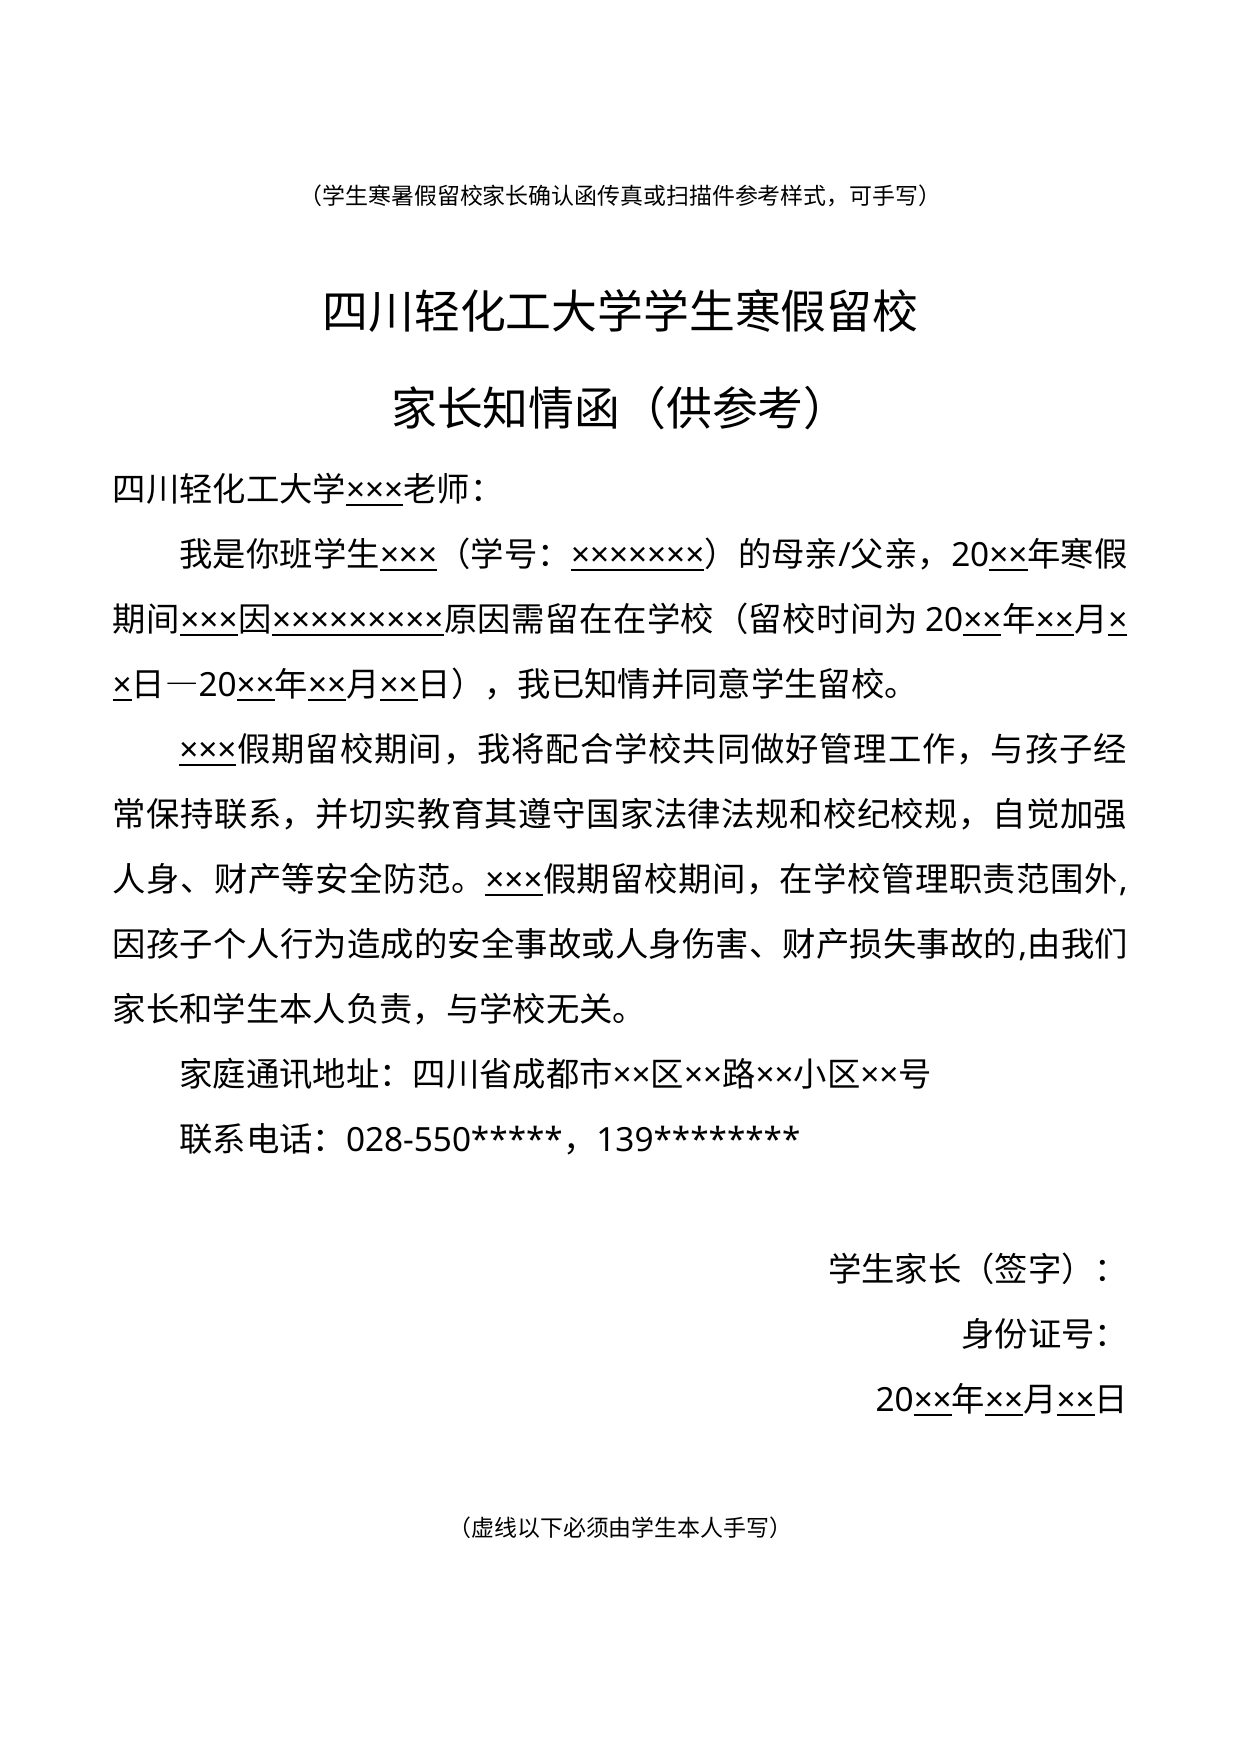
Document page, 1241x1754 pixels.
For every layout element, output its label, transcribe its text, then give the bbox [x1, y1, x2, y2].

text 家庭通讯地址：四川省成都市××区××路××小区××号 [112, 1039, 1128, 1104]
text ×××假期留校期间，我将配合学校共同做好管理工作，与孩子经常保持联系，并切实教育其遵守国家法律法规和校纪校规，自觉加强人身、财产等安全防范。×××假期留校期间，在学校管理职责范围外,因孩子个人行为造成的安全事故或人身伤害、财产损失事故的,由我们家长和学生本人负责，与学校无关。 [112, 714, 1128, 1039]
text （学生寒暑假留校家长确认函传真或扫描件参考样式，可手写） [112, 162, 1128, 227]
text 联系电话：028-550*****，139******** [112, 1104, 1128, 1169]
text 我是你班学生×××（学号：×××××××）的母亲/父亲，20××年寒假期间×××因×××××××××原因需留在在学校（留校时间为20××年××月××日—20××年××月××日），我已知情并同意学生留校。 [112, 519, 1128, 714]
text 学生家长（签字）： [112, 1234, 1128, 1299]
text （虚线以下必须由学生本人手写） [112, 1494, 1128, 1559]
text 20××年××月××日 [112, 1364, 1128, 1429]
text 家长知情函（供参考） [112, 357, 1128, 454]
text 四川轻化工大学学生寒假留校 [112, 259, 1128, 357]
text 身份证号： [112, 1299, 1128, 1364]
text 四川轻化工大学×××老师： [112, 454, 1128, 519]
